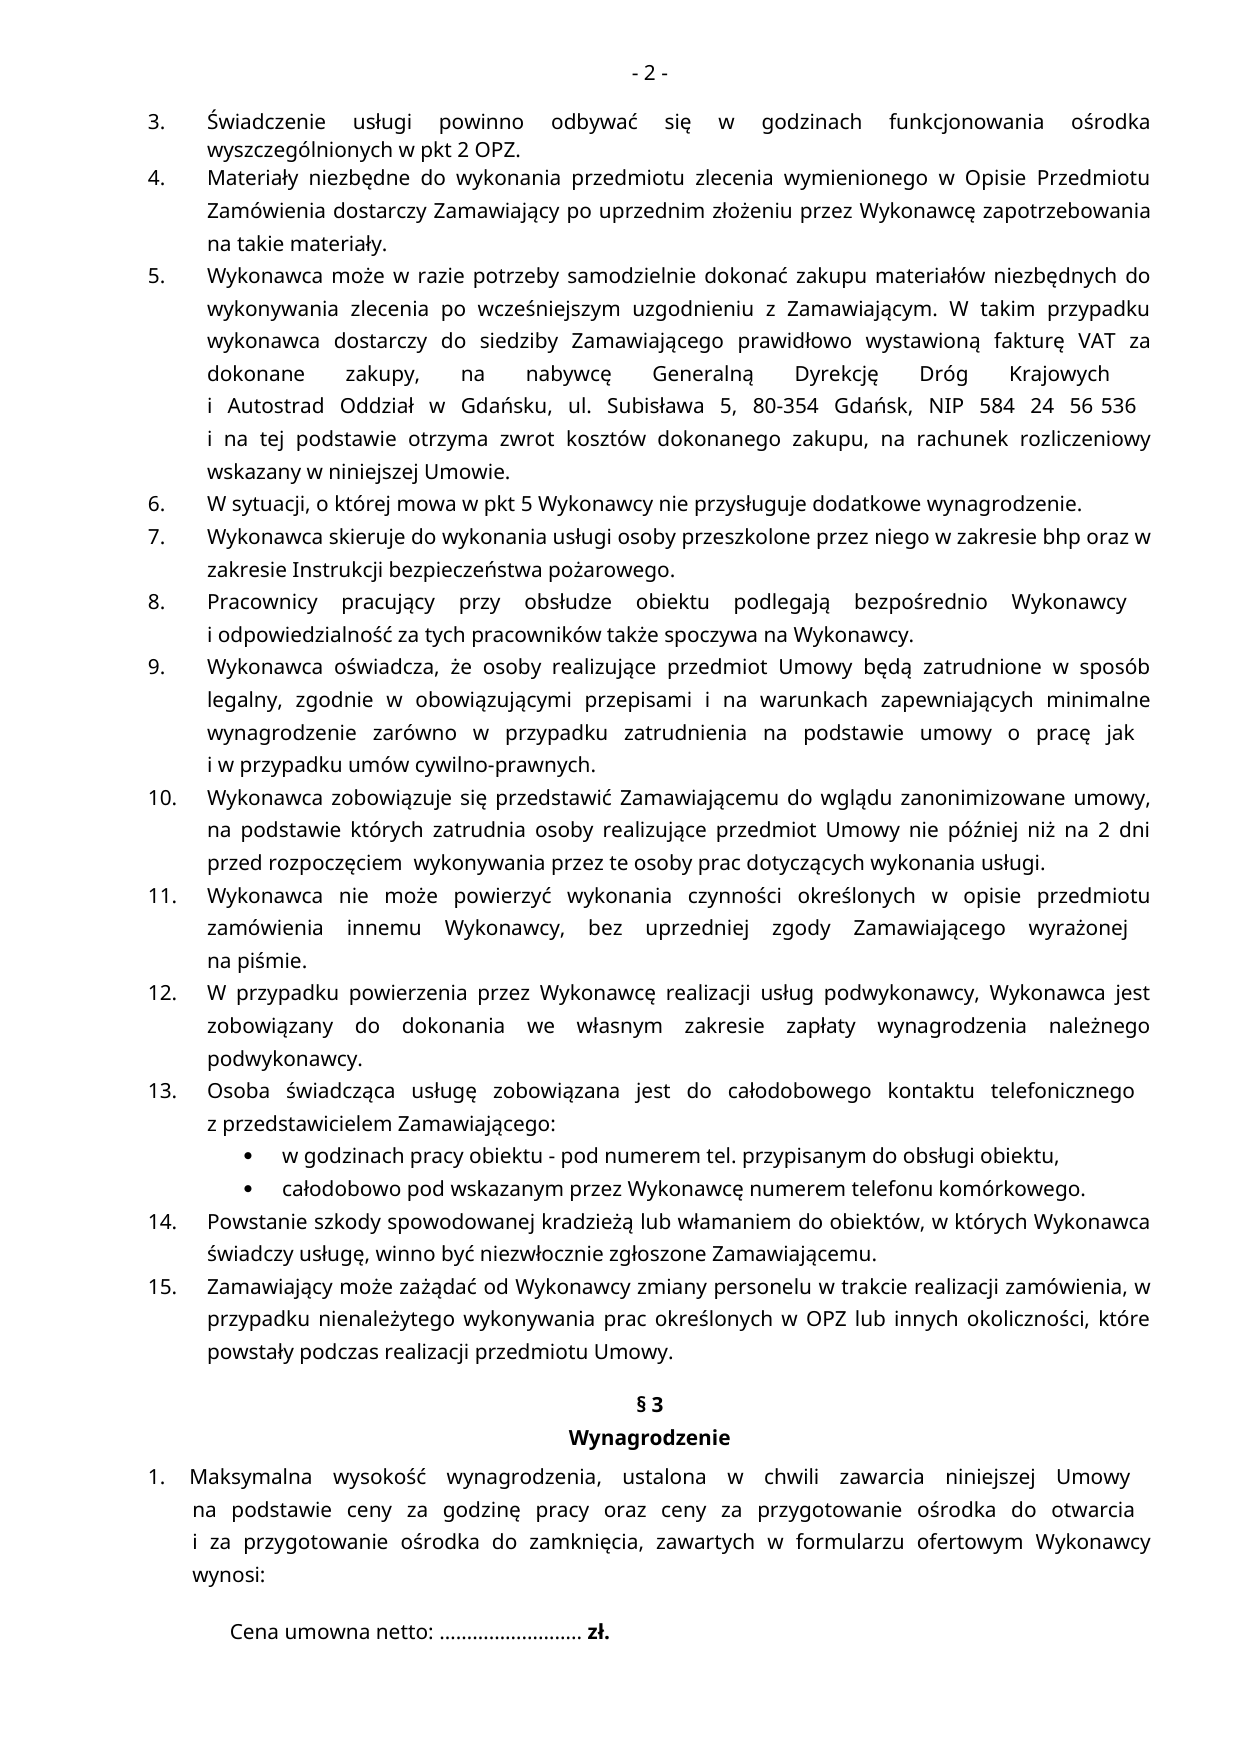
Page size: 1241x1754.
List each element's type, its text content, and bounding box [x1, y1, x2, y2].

list Pracownicy pracujący przy obsłudze obiektu podlegają bezpośrednio Wykonawcy i odpowiedzialność za tych pracowników także spoczywa na Wykonawcy. [148, 587, 1152, 648]
list W sytuacji, o której mowa w pkt 5 Wykonawcy nie przysługuje dodatkowe wynagrodzenie. [148, 489, 1152, 518]
list Wykonawca skieruje do wykonania usługi osoby przeszkolone przez niego w zakresie bhp oraz w zakresie Instrukcji bezpieczeństwa pożarowego. [148, 522, 1152, 583]
list Wykonawca oświadcza, że osoby realizujące przedmiot Umowy będą zatrudnione w sposób legalny, zgodnie w obowiązującymi przepisami i na warunkach zapewniających minimalne wynagrodzenie zarówno w przypadku zatrudnienia na podstawie umowy o pracę jak i w przypadku umów cywilno-prawnych. [148, 652, 1152, 779]
list Wykonawca zobowiązuje się przedstawić Zamawiającemu do wglądu zanonimizowane umowy, na podstawie których zatrudnia osoby realizujące przedmiot Umowy nie później niż na 2 dni przed rozpoczęciem wykonywania przez te osoby prac dotyczących wykonania usługi. [148, 783, 1152, 877]
text Wynagrodzenie [148, 1423, 1152, 1452]
list Wykonawca nie może powierzyć wykonania czynności określonych w opisie przedmiotu zamówienia innemu Wykonawcy, bez uprzedniej zgody Zamawiającego wyrażonej na piśmie. [148, 881, 1152, 974]
list Wykonawca może w razie potrzeby samodzielnie dokonać zakupu materiałów niezbędnych do wykonywania zlecenia po wcześniejszym uzgodnieniu z Zamawiającym. W takim przypadku wykonawca dostarczy do siedziby Zamawiającego prawidłowo wystawioną fakturę VAT za dokonane zakupy, na nabywcę Generalną Dyrekcję Dróg Krajowych i Autostrad Oddział w Gdańsku, ul. Subisława 5, 80-354 Gdańsk, NIP 584 24 56 536 i na tej podstawie otrzyma zwrot kosztów dokonanego zakupu, na rachunek rozliczeniowy wskazany w niniejszej Umowie. [148, 261, 1152, 485]
list Świadczenie usługi powinno odbywać się w godzinach funkcjonowania ośrodka wyszczególnionych w pkt 2 OPZ. [148, 106, 1152, 163]
list całodobowo pod wskazanym przez Wykonawcę numerem telefonu komórkowego. [244, 1174, 1152, 1203]
text § 3 [148, 1391, 1152, 1419]
list Osoba świadcząca usługę zobowiązana jest do całodobowego kontaktu telefonicznego z przedstawicielem Zamawiającego: [148, 1076, 1152, 1137]
list Powstanie szkody spowodowanej kradzieżą lub włamaniem do obiektów, w których Wykonawca świadczy usługę, winno być niezwłocznie zgłoszone Zamawiającemu. [148, 1207, 1152, 1268]
list w godzinach pracy obiektu - pod numerem tel. przypisanym do obsługi obiektu, [244, 1142, 1152, 1170]
text Cena umowna netto: …………………….. zł. [229, 1617, 1152, 1646]
list W przypadku powierzenia przez Wykonawcę realizacji usług podwykonawcy, Wykonawca jest zobowiązany do dokonania we własnym zakresie zapłaty wynagrodzenia należnego podwykonawcy. [148, 978, 1152, 1072]
list Zamawiający może zażądać od Wykonawcy zmiany personelu w trakcie realizacji zamówienia, w przypadku nienależytego wykonywania prac określonych w OPZ lub innych okoliczności, które powstały podczas realizacji przedmiotu Umowy. [148, 1272, 1152, 1366]
list Maksymalna wysokość wynagrodzenia, ustalona w chwili zawarcia niniejszej Umowy na podstawie ceny za godzinę pracy oraz ceny za przygotowanie ośrodka do otwarcia i za przygotowanie ośrodka do zamknięcia, zawartych w formularzu ofertowym Wykonawcy wynosi: [148, 1462, 1152, 1588]
list Materiały niezbędne do wykonania przedmiotu zlecenia wymienionego w Opisie Przedmiotu Zamówienia dostarczy Zamawiający po uprzednim złożeniu przez Wykonawcę zapotrzebowania na takie materiały. [148, 163, 1152, 257]
